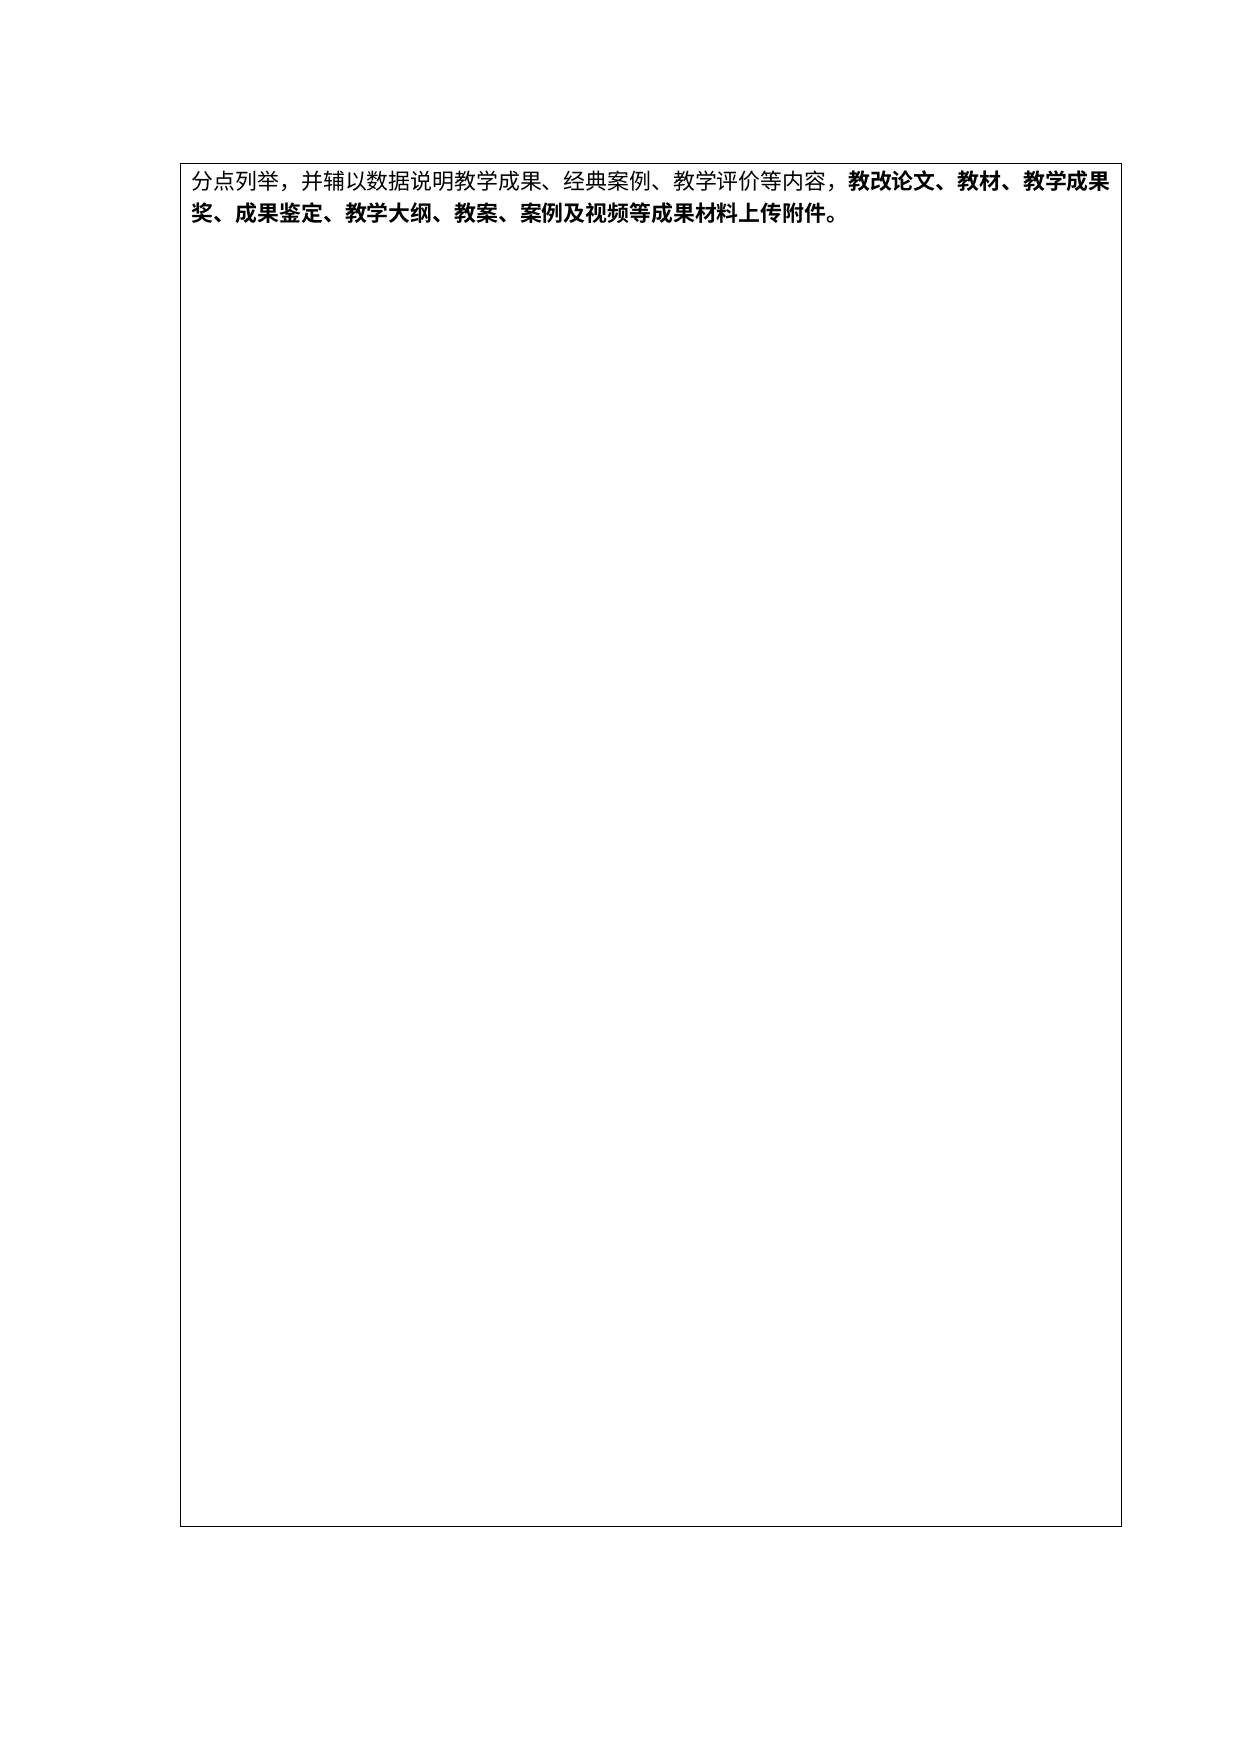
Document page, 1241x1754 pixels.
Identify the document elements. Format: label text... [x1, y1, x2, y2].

table_header 分点列举，并辅以数据说明教学成果、经典案例、教学评价等内容，教改论文、教材、教学成果奖、成果鉴定、教学大纲、教案、案例及视频等成果材料上传附件。 [181, 164, 1121, 1526]
